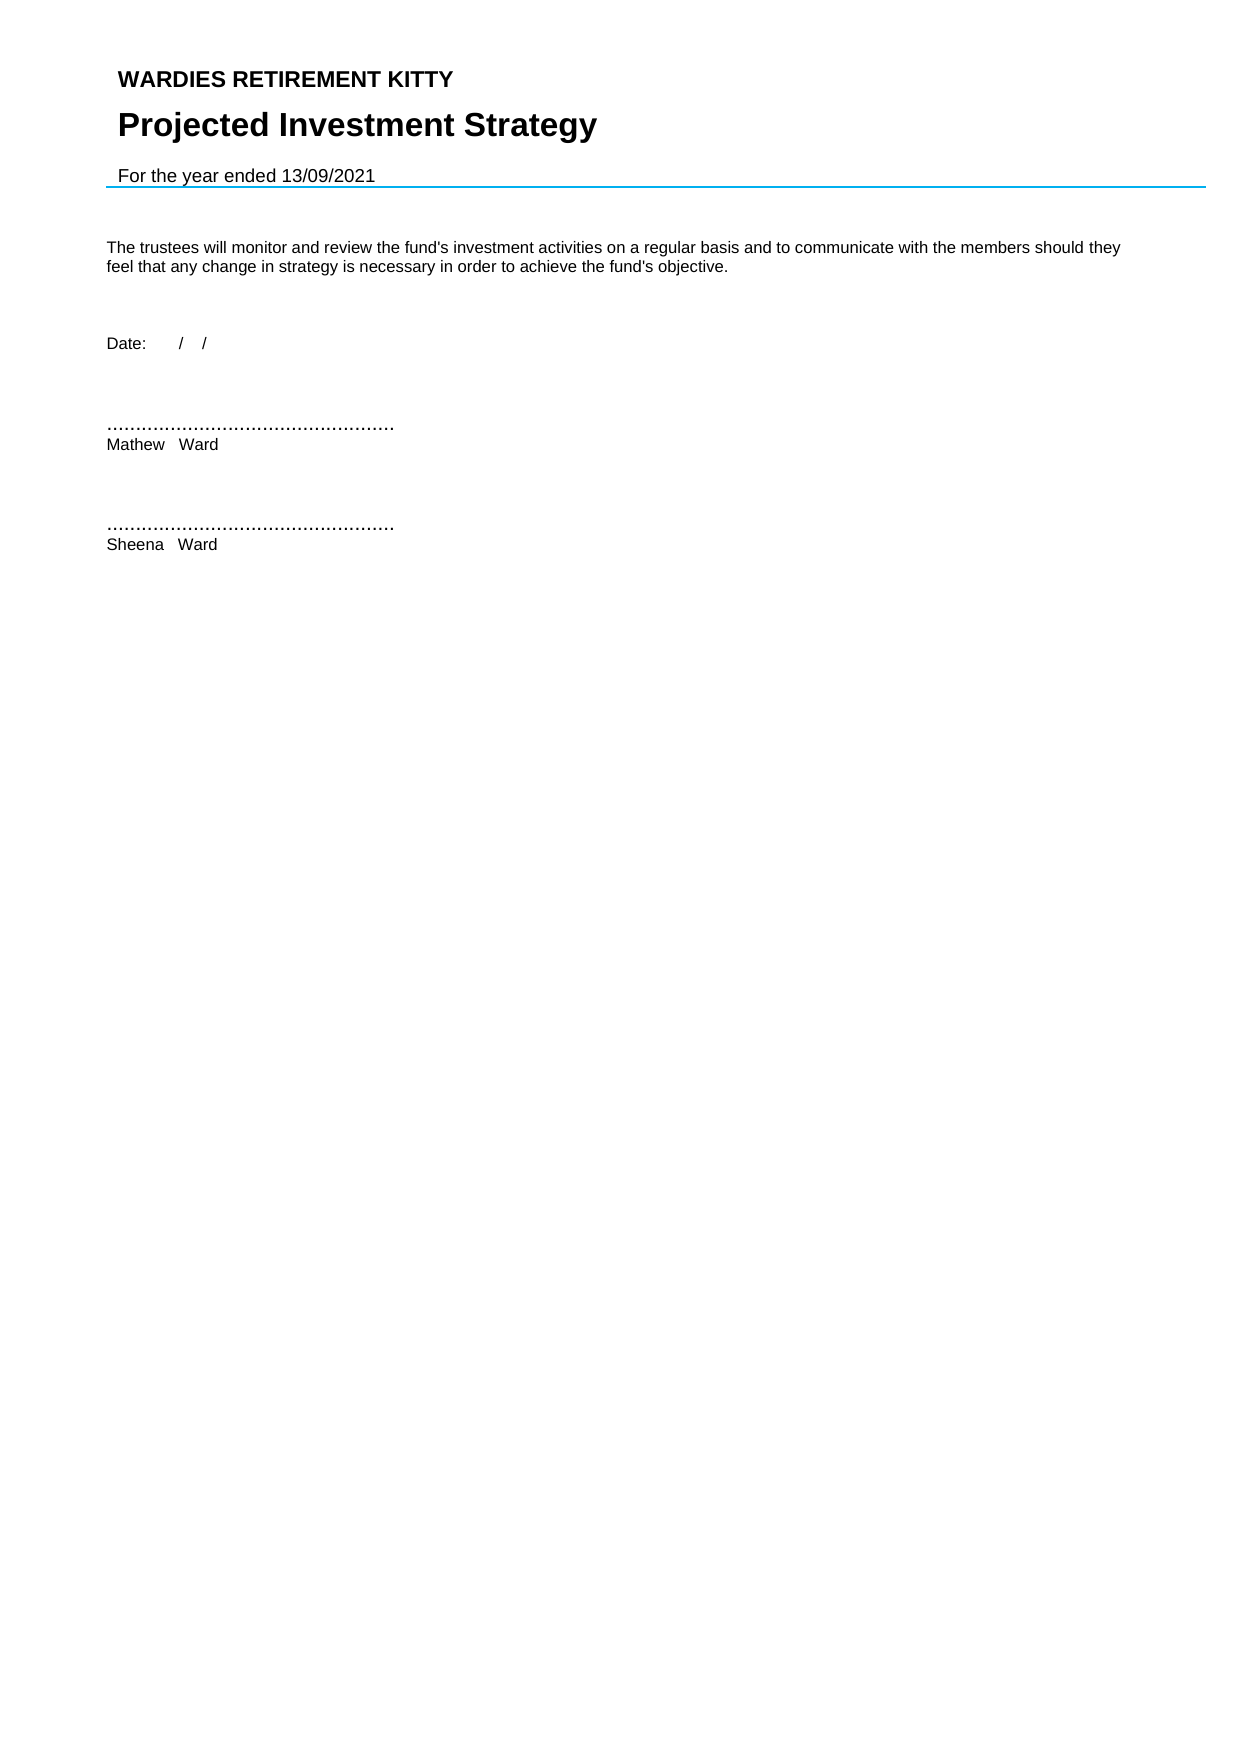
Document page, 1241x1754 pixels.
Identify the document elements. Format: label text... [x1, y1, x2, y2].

text Date: / / [106, 334, 1134, 353]
text The trustees will monitor and review the fund's investment activities on a regular basis and to communicate with the members should they feel that any change in strategy is necessary in order to achieve the fund's objective. [106, 238, 1134, 276]
text .................................................. [106, 411, 1209, 434]
text Mathew Ward [106, 434, 1134, 454]
text Sheena Ward [106, 535, 1134, 554]
text .................................................. [106, 511, 1209, 535]
